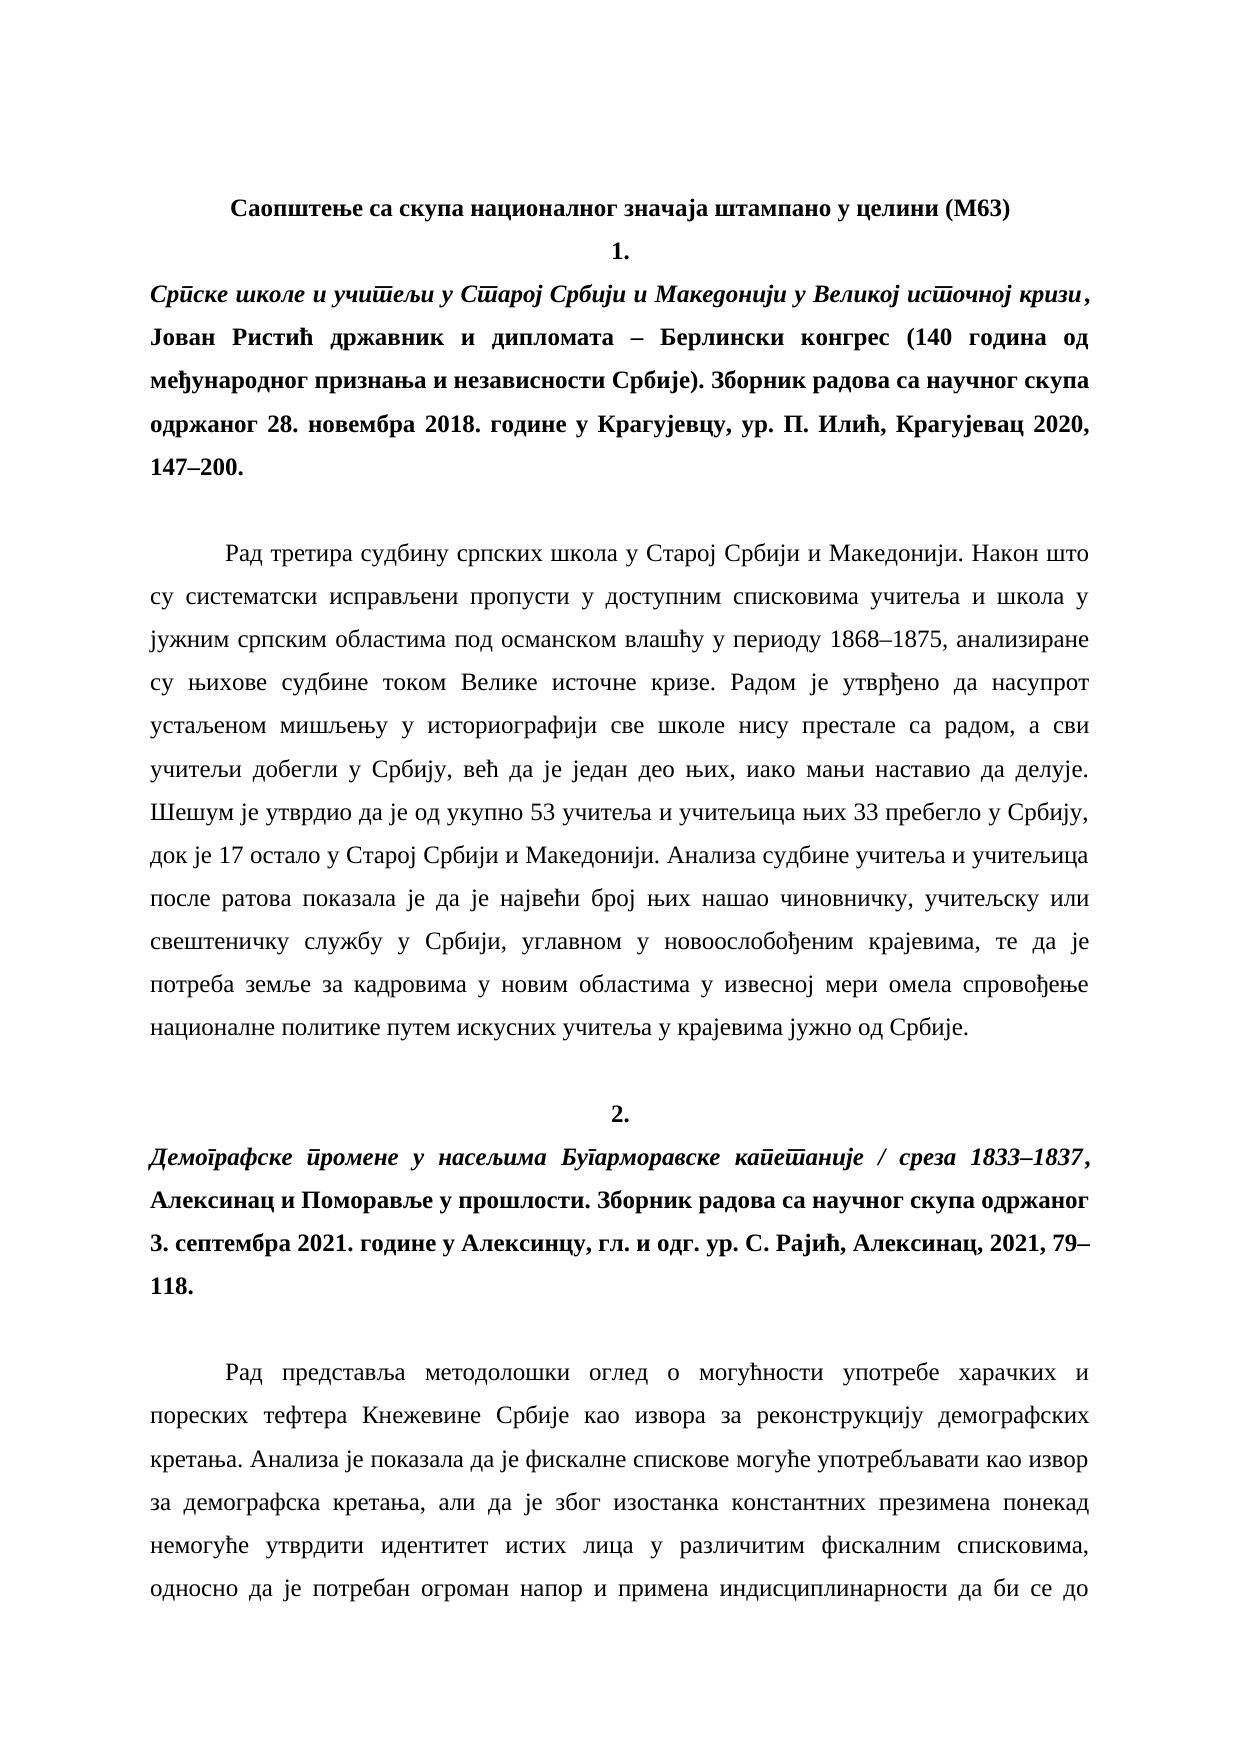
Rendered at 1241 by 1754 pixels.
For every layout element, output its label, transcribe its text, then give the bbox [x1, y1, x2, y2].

text Српске школе и учитељи у Старој Србији и Македонији у Великој источној кризи, Јован Ристић државник и дипломата – Берлински конгрес (140 година од међународног признања и независности Србије). Зборник радова са научног скупа одржаног 28. новембра 2018. године у Крагујевцу, ур. П. Илић, Крагујевац 2020, 147–200. [150, 279, 1090, 481]
text Демографске промене у насељима Бугарморавске капетаније / среза 1833–1837, Алексинац и Поморавље у прошлости. Зборник радова са научног скупа одржаног 3. септембра 2021. године у Алексинцу, гл. и одг. ур. С. Рајић, Алексинац, 2021, 79–118. [150, 1142, 1090, 1300]
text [150, 1357, 1090, 1602]
text 2. [150, 1099, 1090, 1127]
text Саопштење са скупа националног значаја штампано у целини (М63) [150, 193, 1090, 222]
text Рад третира судбину српских школа у Старој Србији и Македонији. Након што су систематски исправљени пропусти у доступним списковима учитеља и школа у јужним српским областима под османском влашћу у периоду 1868–1875, анализиране су њихове судбине током Велике источне кризе. Радом је утврђено да насупрот устаљеном мишљењу у историографији све школе нису престале са радом, а сви учитељи добегли у Србију, већ да је један део њих, иако мањи наставио да делује. Шешум је утврдио да је од укупно 53 учитеља и учитељица њих 33 пребегло у Србију, док је 17 остало у Старој Србији и Македонији. Анализа судбине учитеља и учитељица после ратова показала је да је највећи број њих нашао чиновничку, учитељску или свештеничку службу у Србији, углавном у новоослобођеним крајевима, те да је потреба земље за кадровима у новим областима у извесној мери омела спровођење националне политике путем искусних учитеља у крајевима јужно од Србије. [150, 538, 1090, 1041]
text 1. [150, 236, 1090, 265]
